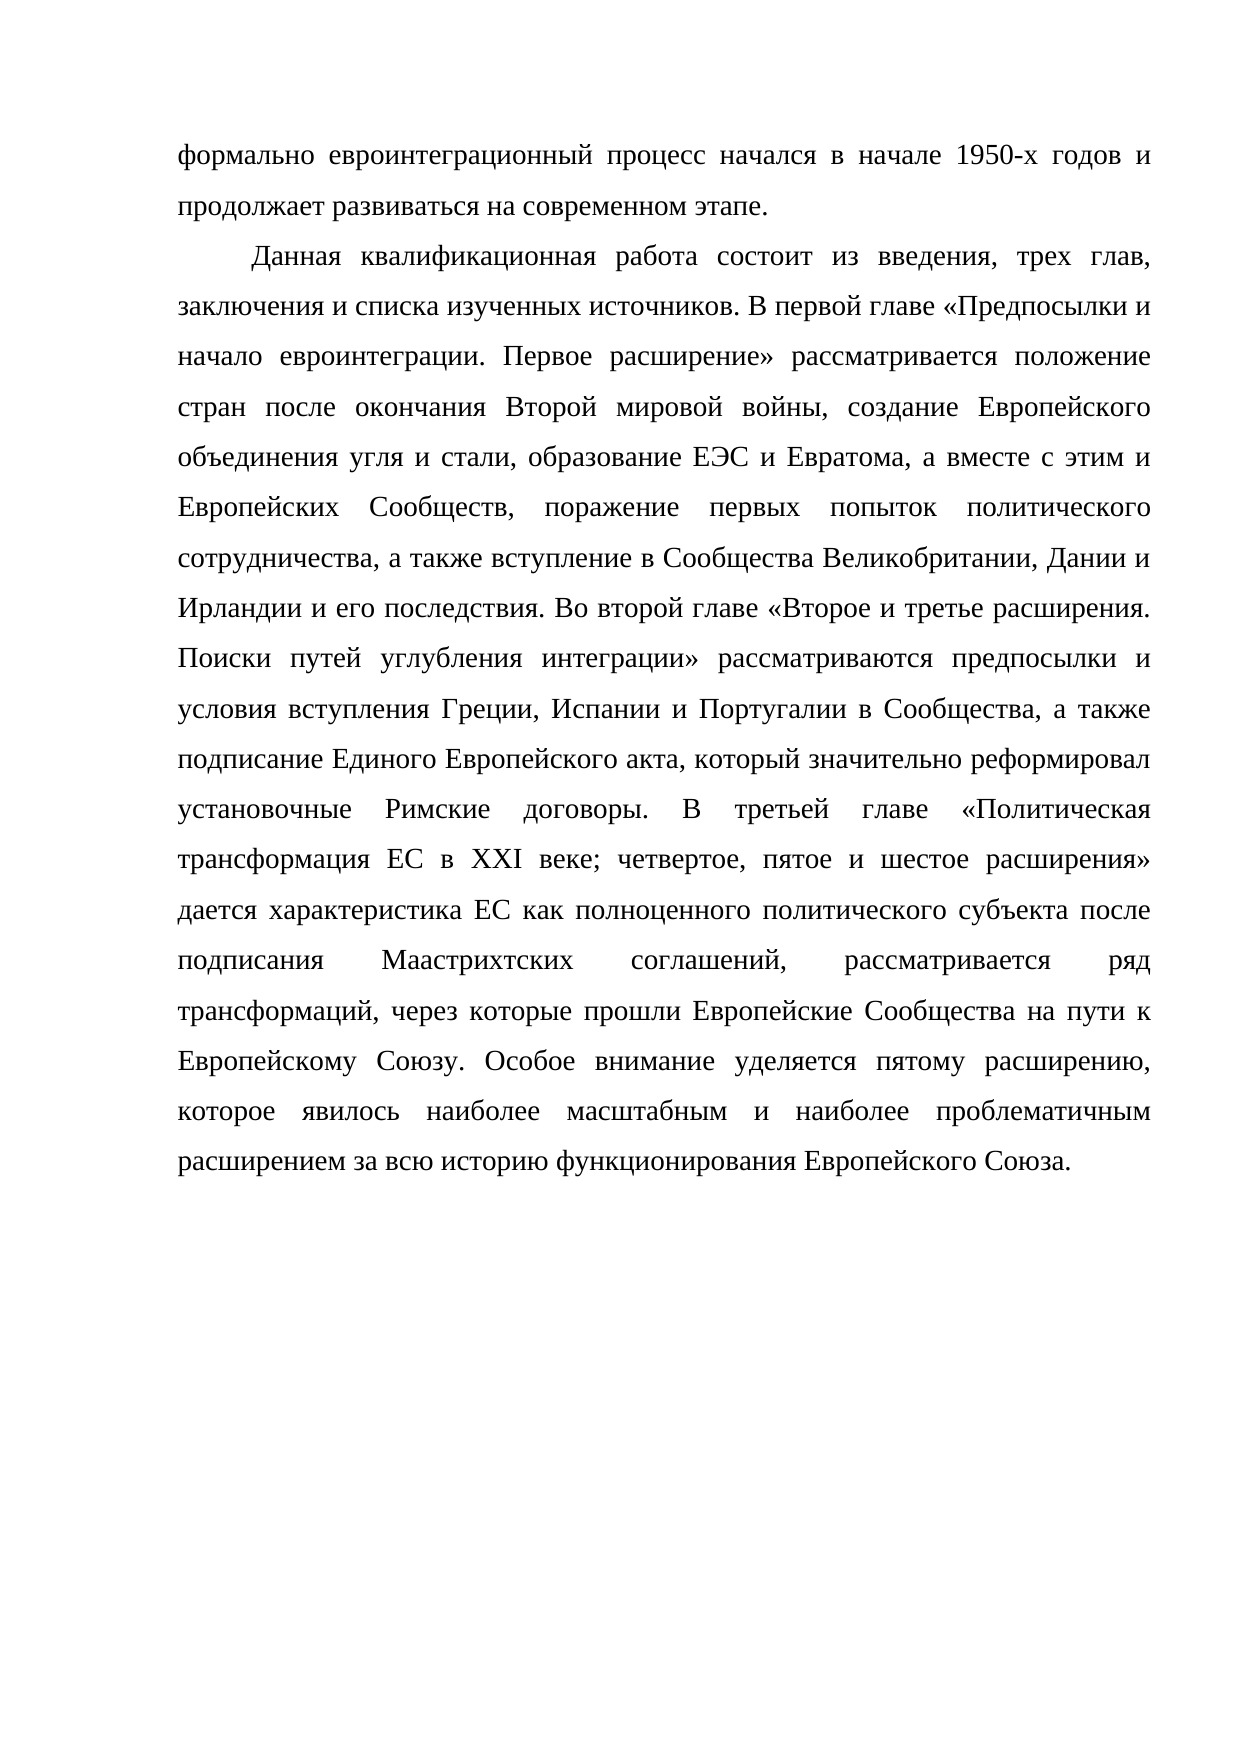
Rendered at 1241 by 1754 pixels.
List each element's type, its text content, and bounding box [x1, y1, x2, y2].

text Данная квалификационная работа состоит из введения, трех глав, заключения и списка изученных источников. В первой главе «Предпосылки и начало евроинтеграции. Первое расширение» рассматривается положение стран после окончания Второй мировой войны, создание Европейского объединения угля и стали, образование ЕЭС и Евратома, а вместе с этим и Европейских Сообществ, поражение первых попыток политического сотрудничества, а также вступление в Сообщества Великобритании, Дании и Ирландии и его последствия. Во второй главе «Второе и третье расширения. Поиски путей углубления интеграции» рассматриваются предпосылки и условия вступления Греции, Испании и Португалии в Сообщества, а также подписание Единого Европейского акта, который значительно реформировал установочные Римские договоры. В третьей главе «Политическая трансформация ЕС в XXI веке; четвертое, пятое и шестое расширения» дается характеристика ЕС как полноценного политического субъекта после подписания Маастрихтских соглашений, рассматривается ряд трансформаций, через которые прошли Европейские Сообщества на пути к Европейскому Союзу. Особое внимание уделяется пятому расширению, которое явилось наиболее масштабным и наиболее проблематичным расширением за всю историю функционирования Европейского Союза. [177, 238, 1152, 1177]
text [177, 137, 1152, 221]
